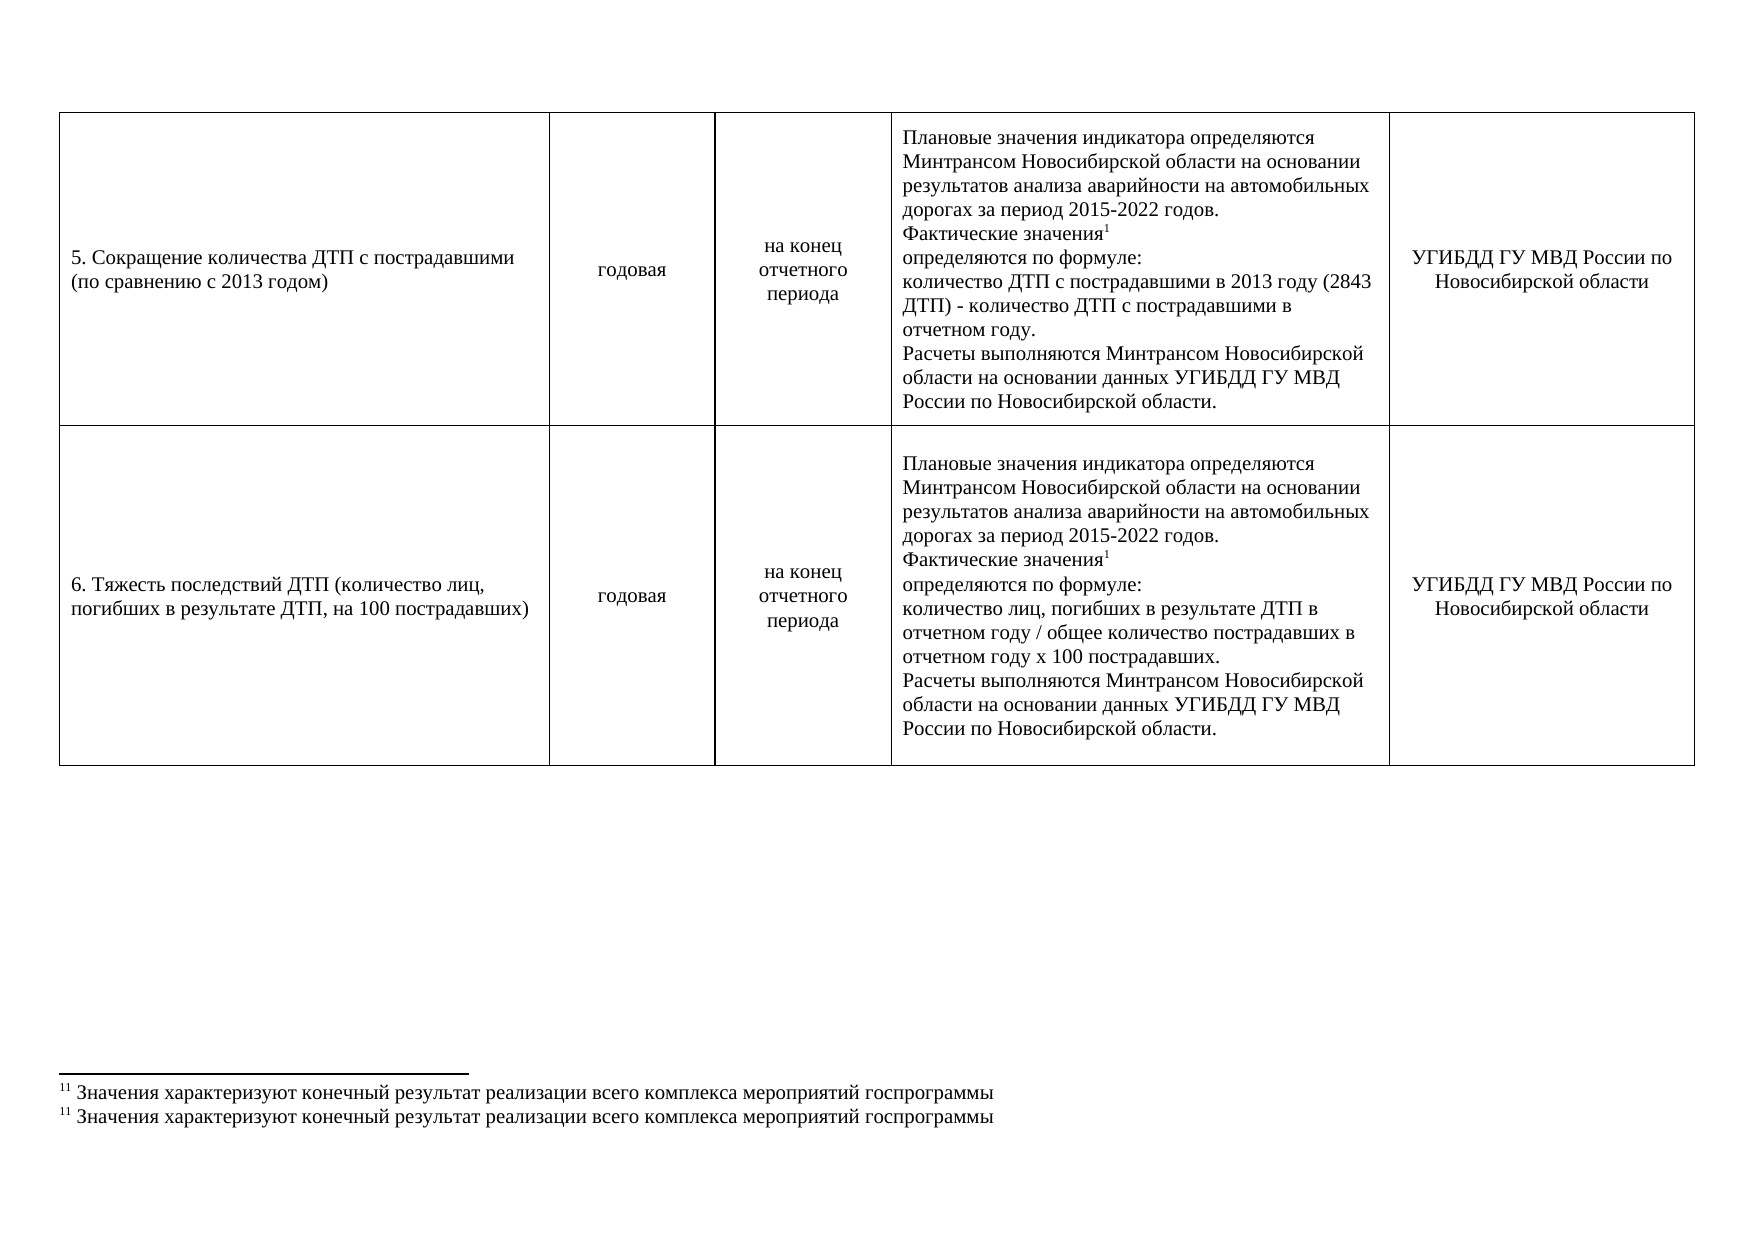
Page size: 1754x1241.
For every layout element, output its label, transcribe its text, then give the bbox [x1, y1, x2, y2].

table_cell годовая [550, 426, 714, 765]
table_cell 5. Сокращение количества ДТП с пострадавшими (по сравнению с 2013 годом) [60, 113, 549, 425]
table_cell Плановые значения индикатора определяются Минтрансом Новосибирской области на основании результатов анализа аварийности на автомобильных дорогах за период 2015-2022 годов. Фактические значения1 определяются по формуле: количество ДТП с пострадавшими в 2013 году (2843 ДТП) - количество ДТП с пострадавшими в отчетном году. Расчеты выполняются Минтрансом Новосибирской области на основании данных УГИБДД ГУ МВД России по Новосибирской области. [892, 113, 1389, 425]
table_cell УГИБДД ГУ МВД России по Новосибирской области [1390, 426, 1694, 765]
table_cell на конец отчетного периода [716, 426, 891, 765]
table_cell Плановые значения индикатора определяются Минтрансом Новосибирской области на основании результатов анализа аварийности на автомобильных дорогах за период 2015-2022 годов. Фактические значения1 определяются по формуле: количество лиц, погибших в результате ДТП в отчетном году / общее количество пострадавших в отчетном году x 100 пострадавших. Расчеты выполняются Минтрансом Новосибирской области на основании данных УГИБДД ГУ МВД России по Новосибирской области. [892, 426, 1389, 765]
table_cell годовая [550, 113, 714, 425]
table_cell на конец отчетного периода [716, 113, 891, 425]
table_cell УГИБДД ГУ МВД России по Новосибирской области [1390, 113, 1694, 425]
table_cell 6. Тяжесть последствий ДТП (количество лиц, погибших в результате ДТП, на 100 пострадавших) [60, 426, 549, 765]
